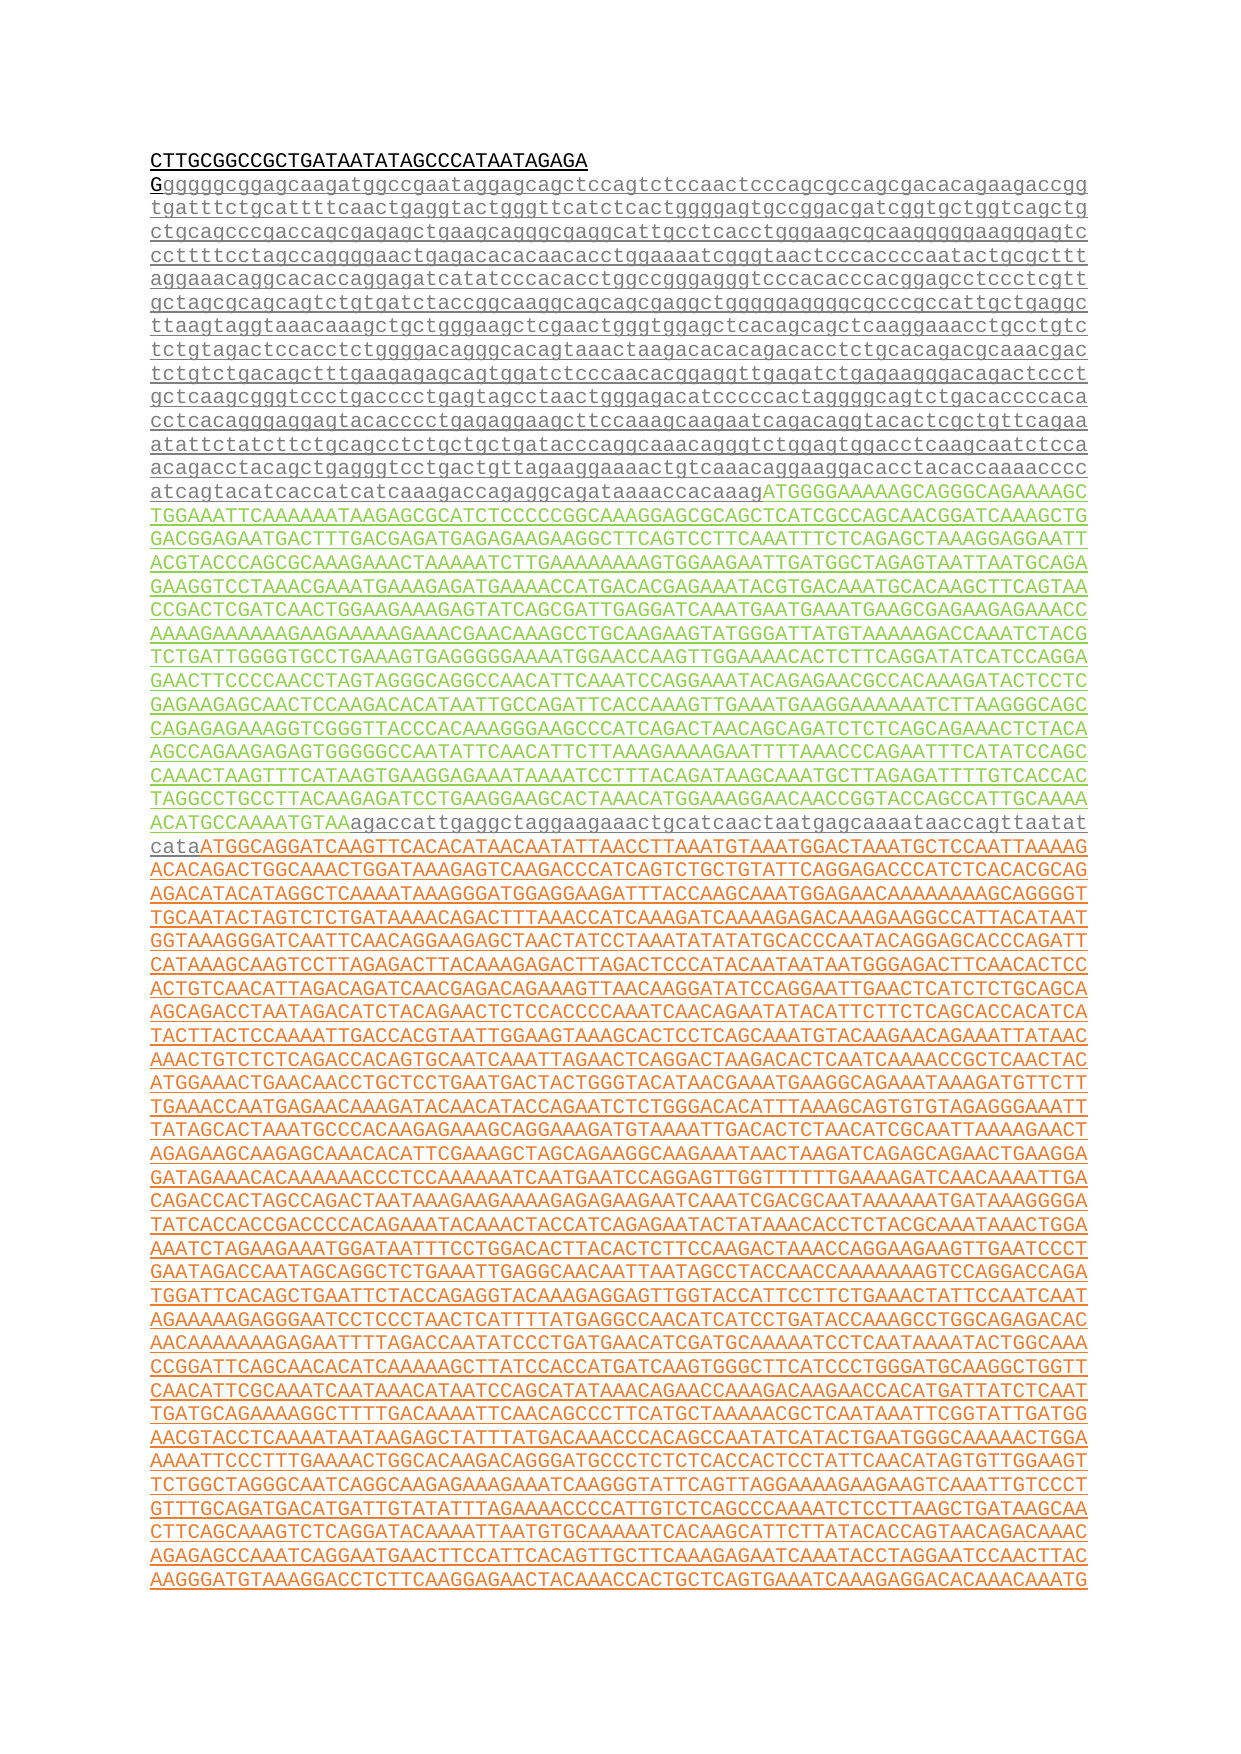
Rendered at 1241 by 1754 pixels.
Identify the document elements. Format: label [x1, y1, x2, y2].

text [150, 150, 1090, 1592]
